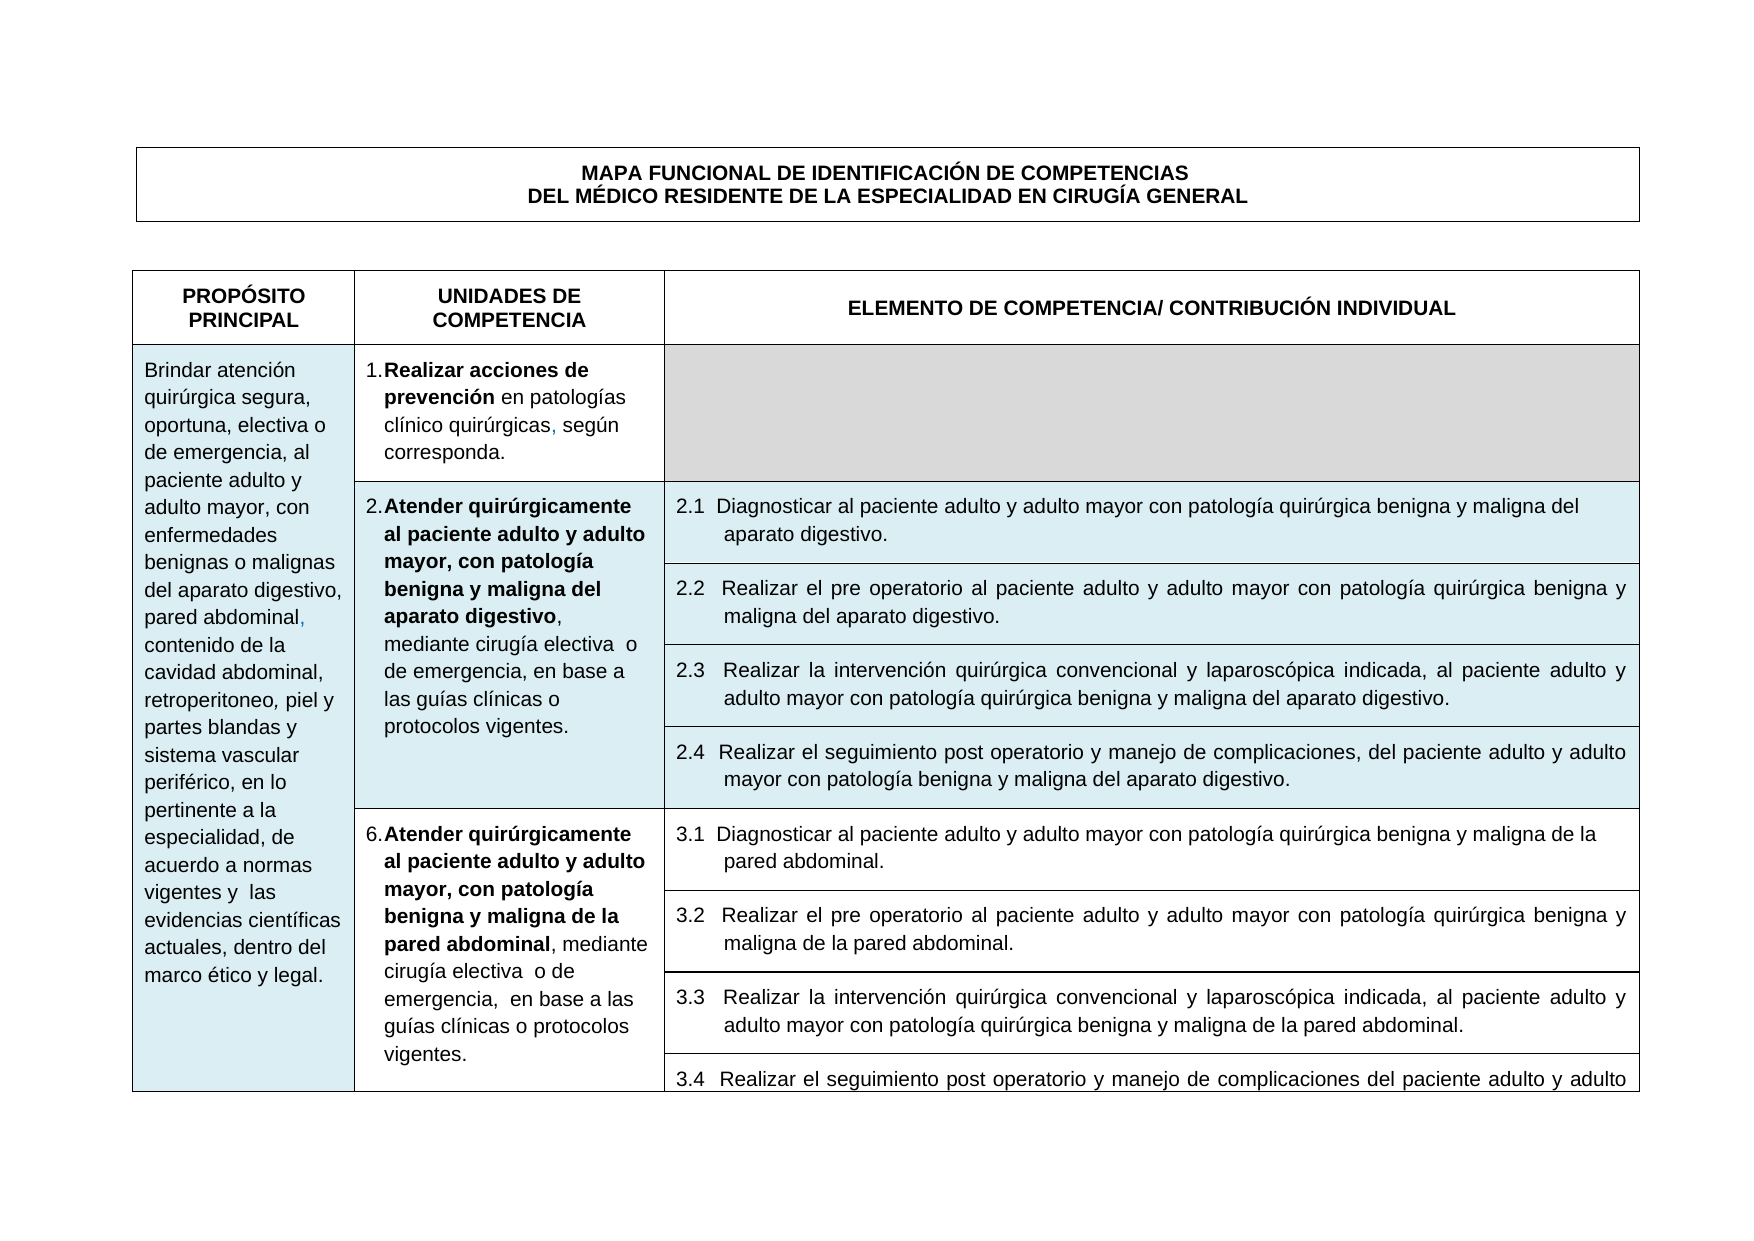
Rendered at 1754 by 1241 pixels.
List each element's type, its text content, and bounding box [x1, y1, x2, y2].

table_cell 2.1 Diagnosticar al paciente adulto y adulto mayor con patología quirúrgica benigna y maligna del aparato digestivo. [665, 482, 1639, 562]
table_cell 2.3 Realizar la intervención quirúrgica convencional y laparoscópica indicada, al paciente adulto y adulto mayor con patología quirúrgica benigna y maligna del aparato digestivo. [665, 645, 1639, 726]
table_cell 2.4 Realizar el seguimiento post operatorio y manejo de complicaciones, del paciente adulto y adulto mayor con patología benigna y maligna del aparato digestivo. [665, 727, 1639, 808]
table_cell Atender quirúrgicamente al paciente adulto y adulto mayor, con patología benigna y maligna de la pared abdominal, mediante cirugía electiva o de emergencia, en base a las guías clínicas o protocolos vigentes. [355, 809, 664, 1091]
table_cell Realizar acciones de prevención en patologías clínico quirúrgicas, según corresponda. [355, 345, 664, 481]
table_cell 3.1 Diagnosticar al paciente adulto y adulto mayor con patología quirúrgica benigna y maligna de la pared abdominal. [665, 809, 1639, 889]
table_cell Atender quirúrgicamente al paciente adulto y adulto mayor, con patología benigna y maligna del aparato digestivo, mediante cirugía electiva o de emergencia, en base a las guías clínicas o protocolos vigentes. [355, 482, 664, 808]
table_cell 3.2 Realizar el pre operatorio al paciente adulto y adulto mayor con patología quirúrgica benigna y maligna de la pared abdominal. [665, 891, 1639, 971]
table_header UNIDADES DE COMPETENCIA [355, 271, 664, 344]
table_header MAPA FUNCIONAL DE IDENTIFICACIÓN DE COMPETENCIAS DEL MÉDICO RESIDENTE DE LA ESPECIALIDAD EN CIRUGÍA GENERAL [137, 148, 1639, 221]
table_cell Brindar atención quirúrgica segura, oportuna, electiva o de emergencia, al paciente adulto y adulto mayor, con enfermedades benignas o malignas del aparato digestivo, pared abdominal, contenido de la cavidad abdominal, retroperitoneo, piel y partes blandas y sistema vascular periférico, en lo pertinente a la especialidad, de acuerdo a normas vigentes y las evidencias científicas actuales, dentro del marco ético y legal. [133, 345, 354, 1091]
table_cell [665, 1054, 1639, 1091]
table_header PROPÓSITO PRINCIPAL [133, 271, 354, 344]
table_cell 2.2 Realizar el pre operatorio al paciente adulto y adulto mayor con patología quirúrgica benigna y maligna del aparato digestivo. [665, 564, 1639, 644]
table_cell 3.3 Realizar la intervención quirúrgica convencional y laparoscópica indicada, al paciente adulto y adulto mayor con patología quirúrgica benigna y maligna de la pared abdominal. [665, 973, 1639, 1053]
table_header ELEMENTO DE COMPETENCIA/ CONTRIBUCIÓN INDIVIDUAL [665, 271, 1639, 344]
table_cell [665, 345, 1639, 481]
